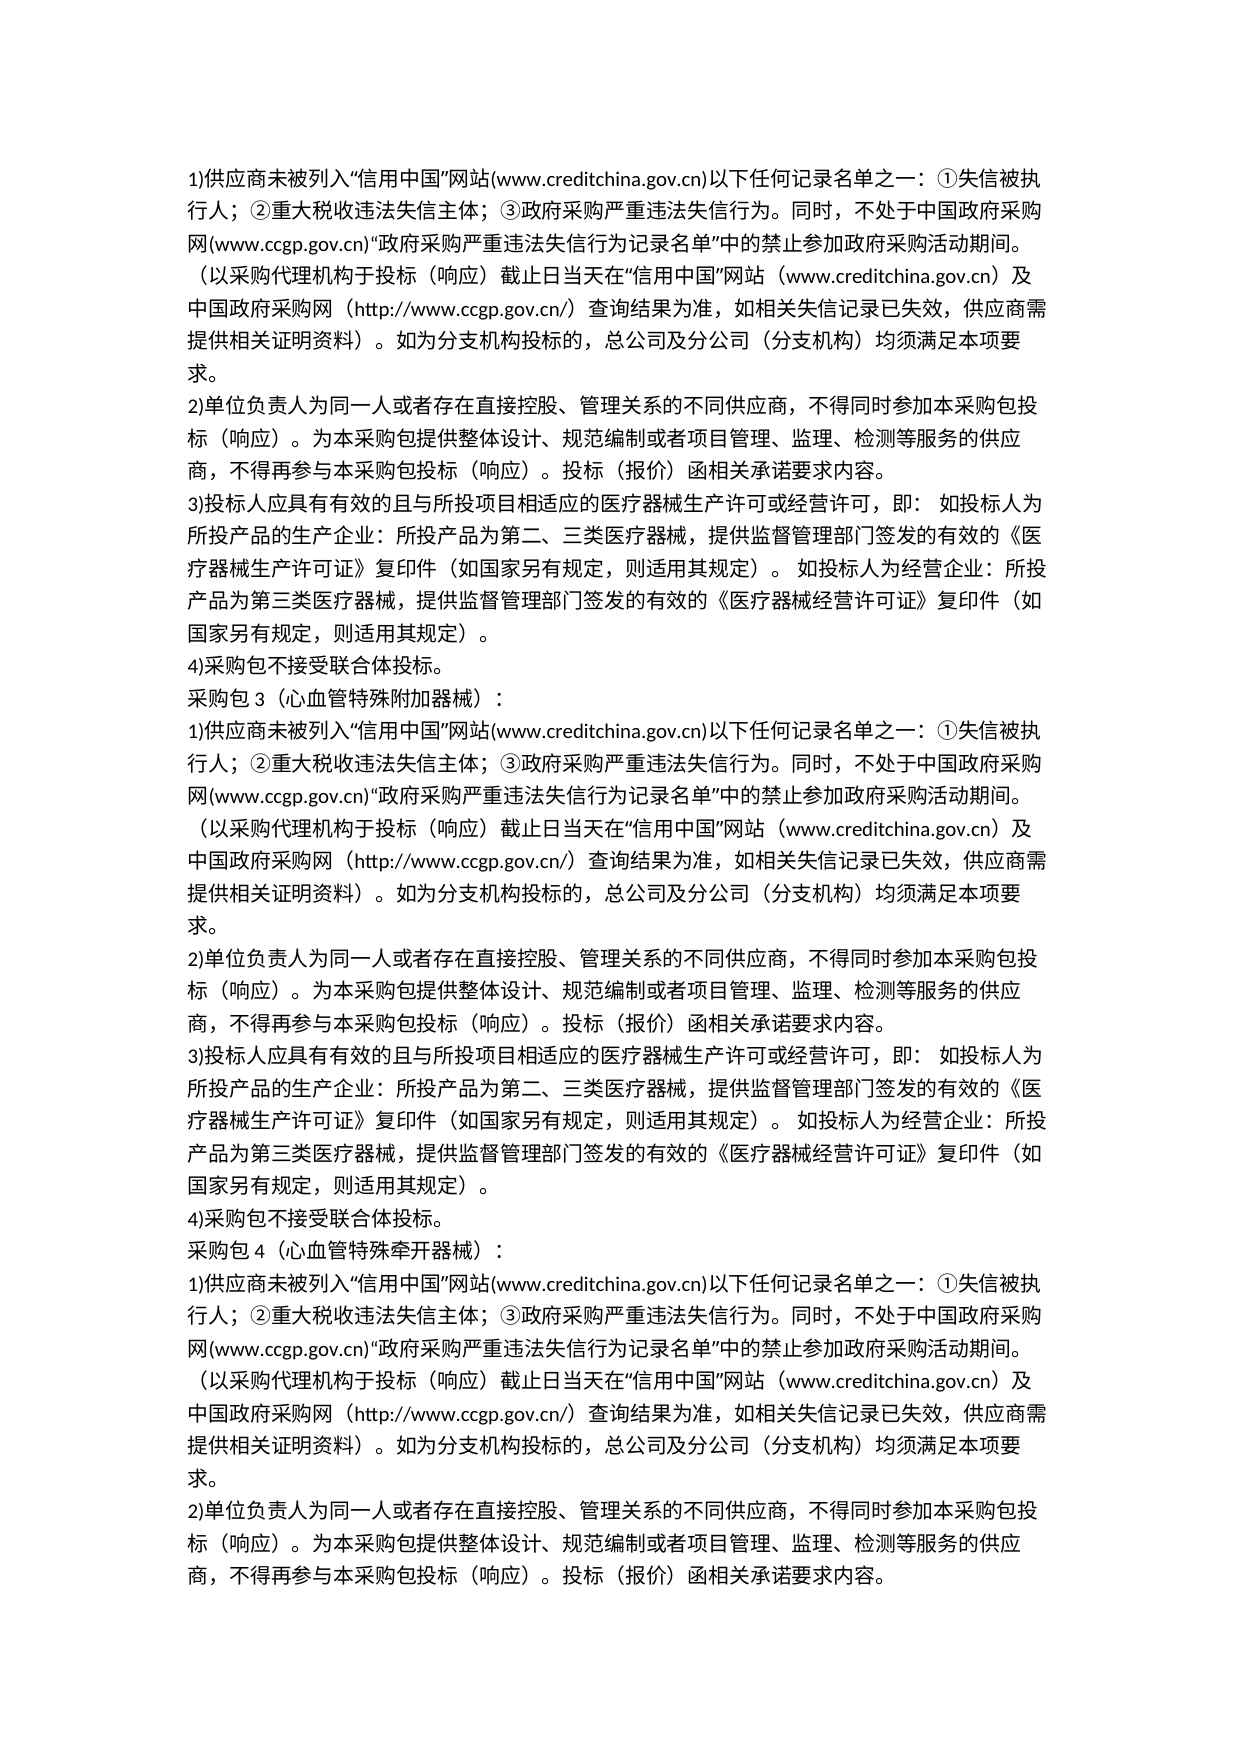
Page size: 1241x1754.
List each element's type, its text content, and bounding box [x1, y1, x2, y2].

text 2)单位负责人为同一人或者存在直接控股、管理关系的不同供应商，不得同时参加本采购包投标（响应）。为本采购包提供整体设计、规范编制或者项目管理、监理、检测等服务的供应商，不得再参与本采购包投标（响应）。投标（报价）函相关承诺要求内容。 [187, 942, 1053, 1039]
text 4)采购包不接受联合体投标。 [187, 649, 1053, 682]
text 2)单位负责人为同一人或者存在直接控股、管理关系的不同供应商，不得同时参加本采购包投标（响应）。为本采购包提供整体设计、规范编制或者项目管理、监理、检测等服务的供应商，不得再参与本采购包投标（响应）。投标（报价）函相关承诺要求内容。 [187, 1494, 1053, 1592]
text 采购包4（心血管特殊牵开器械）： [187, 1234, 1053, 1267]
text 2)单位负责人为同一人或者存在直接控股、管理关系的不同供应商，不得同时参加本采购包投标（响应）。为本采购包提供整体设计、规范编制或者项目管理、监理、检测等服务的供应商，不得再参与本采购包投标（响应）。投标（报价）函相关承诺要求内容。 [187, 389, 1053, 487]
text 采购包3（心血管特殊附加器械）： [187, 682, 1053, 714]
text 4)采购包不接受联合体投标。 [187, 1202, 1053, 1234]
